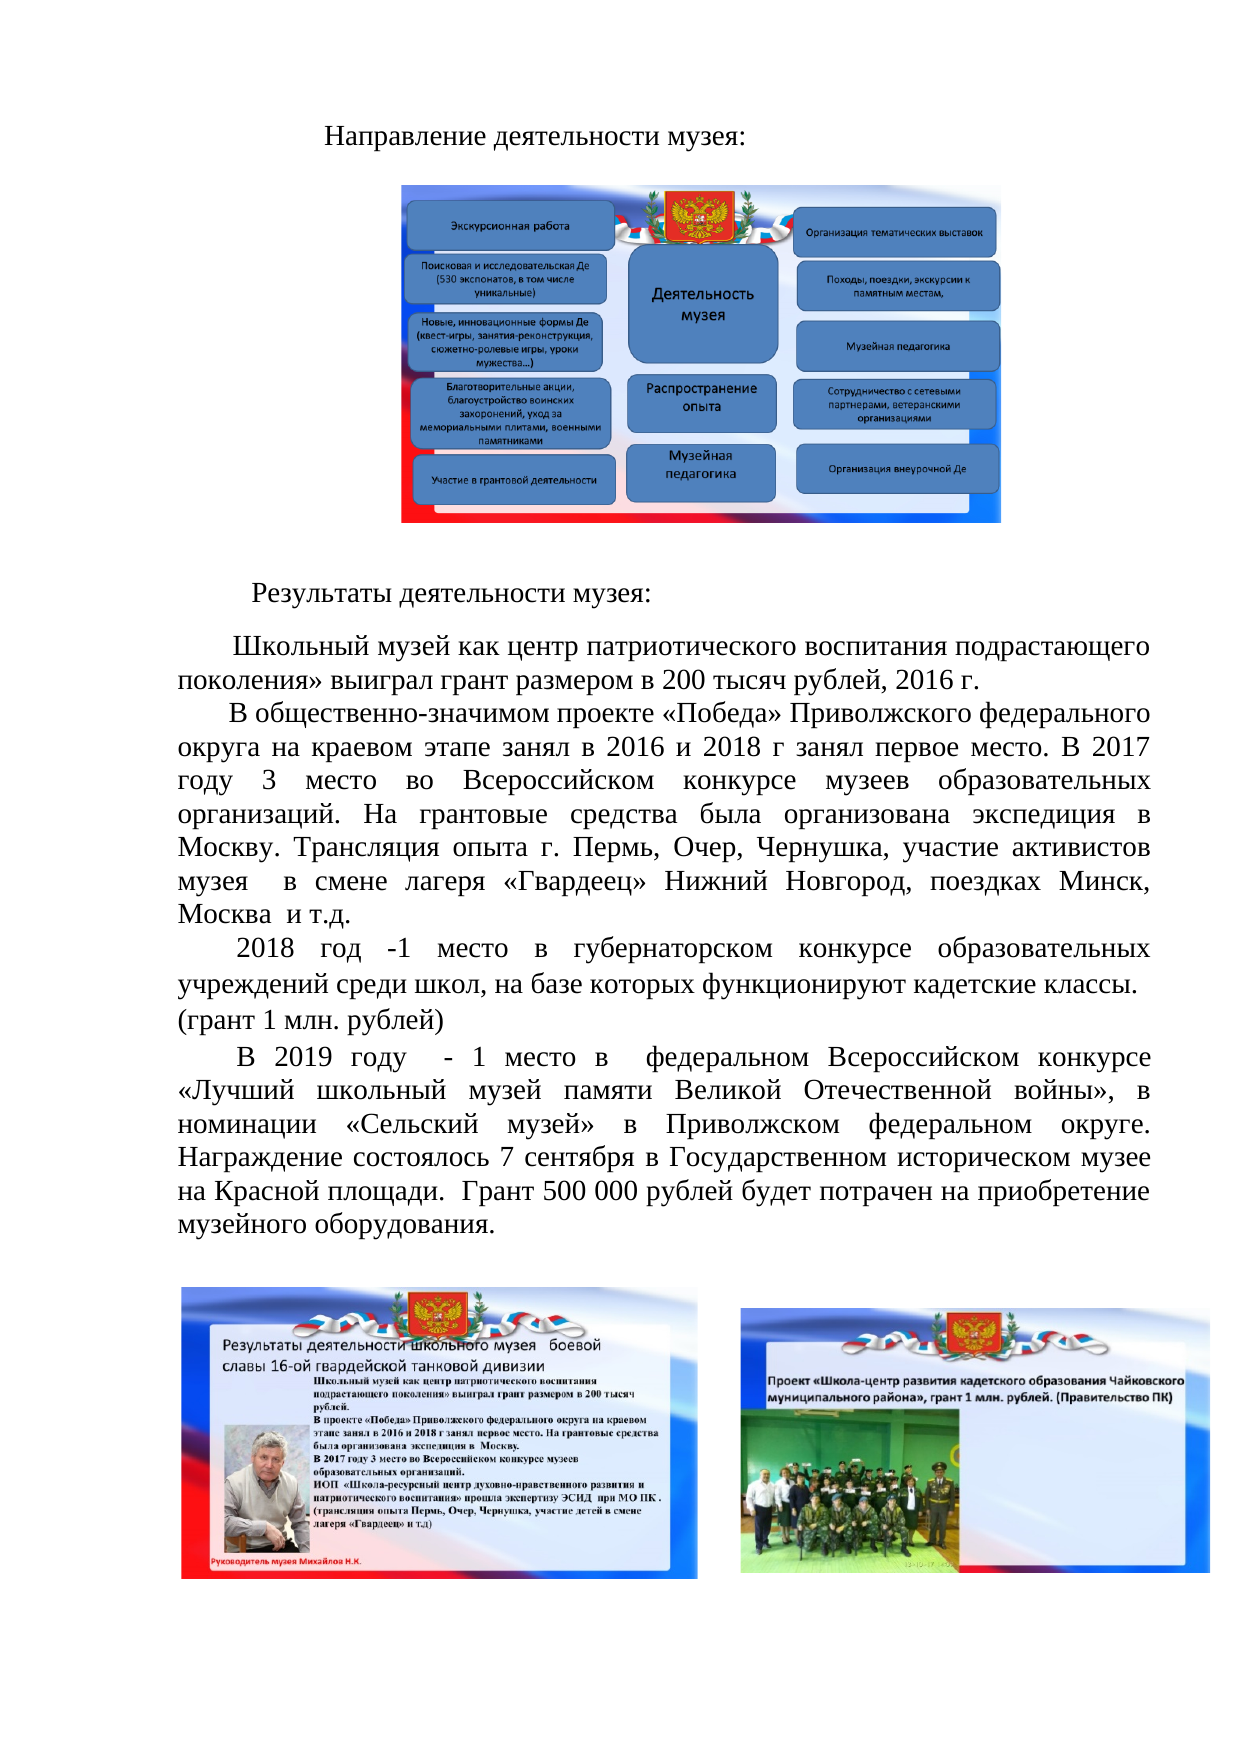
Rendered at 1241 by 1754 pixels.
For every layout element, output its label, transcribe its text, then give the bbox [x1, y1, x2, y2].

picture [181, 1287, 698, 1579]
text (грант 1 млн. рублей) [177, 1002, 1152, 1036]
picture [401, 185, 1002, 523]
text Направление деятельности музея: [177, 118, 1152, 152]
text В общественно-значимом проекте «Победа» Приволжского федерального округа на краевом этапе занял в 2016 и 2018 г занял первое место. В 2017 году 3 место во Всероссийском конкурсе музеев образовательных организаций. На грантовые средства была организована экспедиция в Москву. Трансляция опыта г. Пермь, Очер, Чернушка, участие активистов музея в смене лагеря «Гвардеец» Нижний Новгород, поездках Минск, Москва и т.д. [177, 695, 1152, 930]
text В 2019 году - 1 место в федеральном Всероссийском конкурсе «Лучший школьный музей памяти Великой Отечественной войны», в номинации «Сельский музей» в Приволжском федеральном округе. Награждение состоялось 7 сентября в Государственном историческом музее на Красной площади. Грант 500 000 рублей будет потрачен на приобретение музейного оборудования. [177, 1039, 1152, 1240]
picture [740, 1308, 1211, 1573]
text Школьный музей как центр патриотического воспитания подрастающего поколения» выиграл грант размером в 200 тысяч рублей, 2016 г. [177, 628, 1152, 695]
text 2018 год -1 место в губернаторском конкурсе образовательных учреждений среди школ, на базе которых функционируют кадетские классы. [177, 930, 1152, 1000]
text Результаты деятельности музея: [177, 576, 1152, 609]
